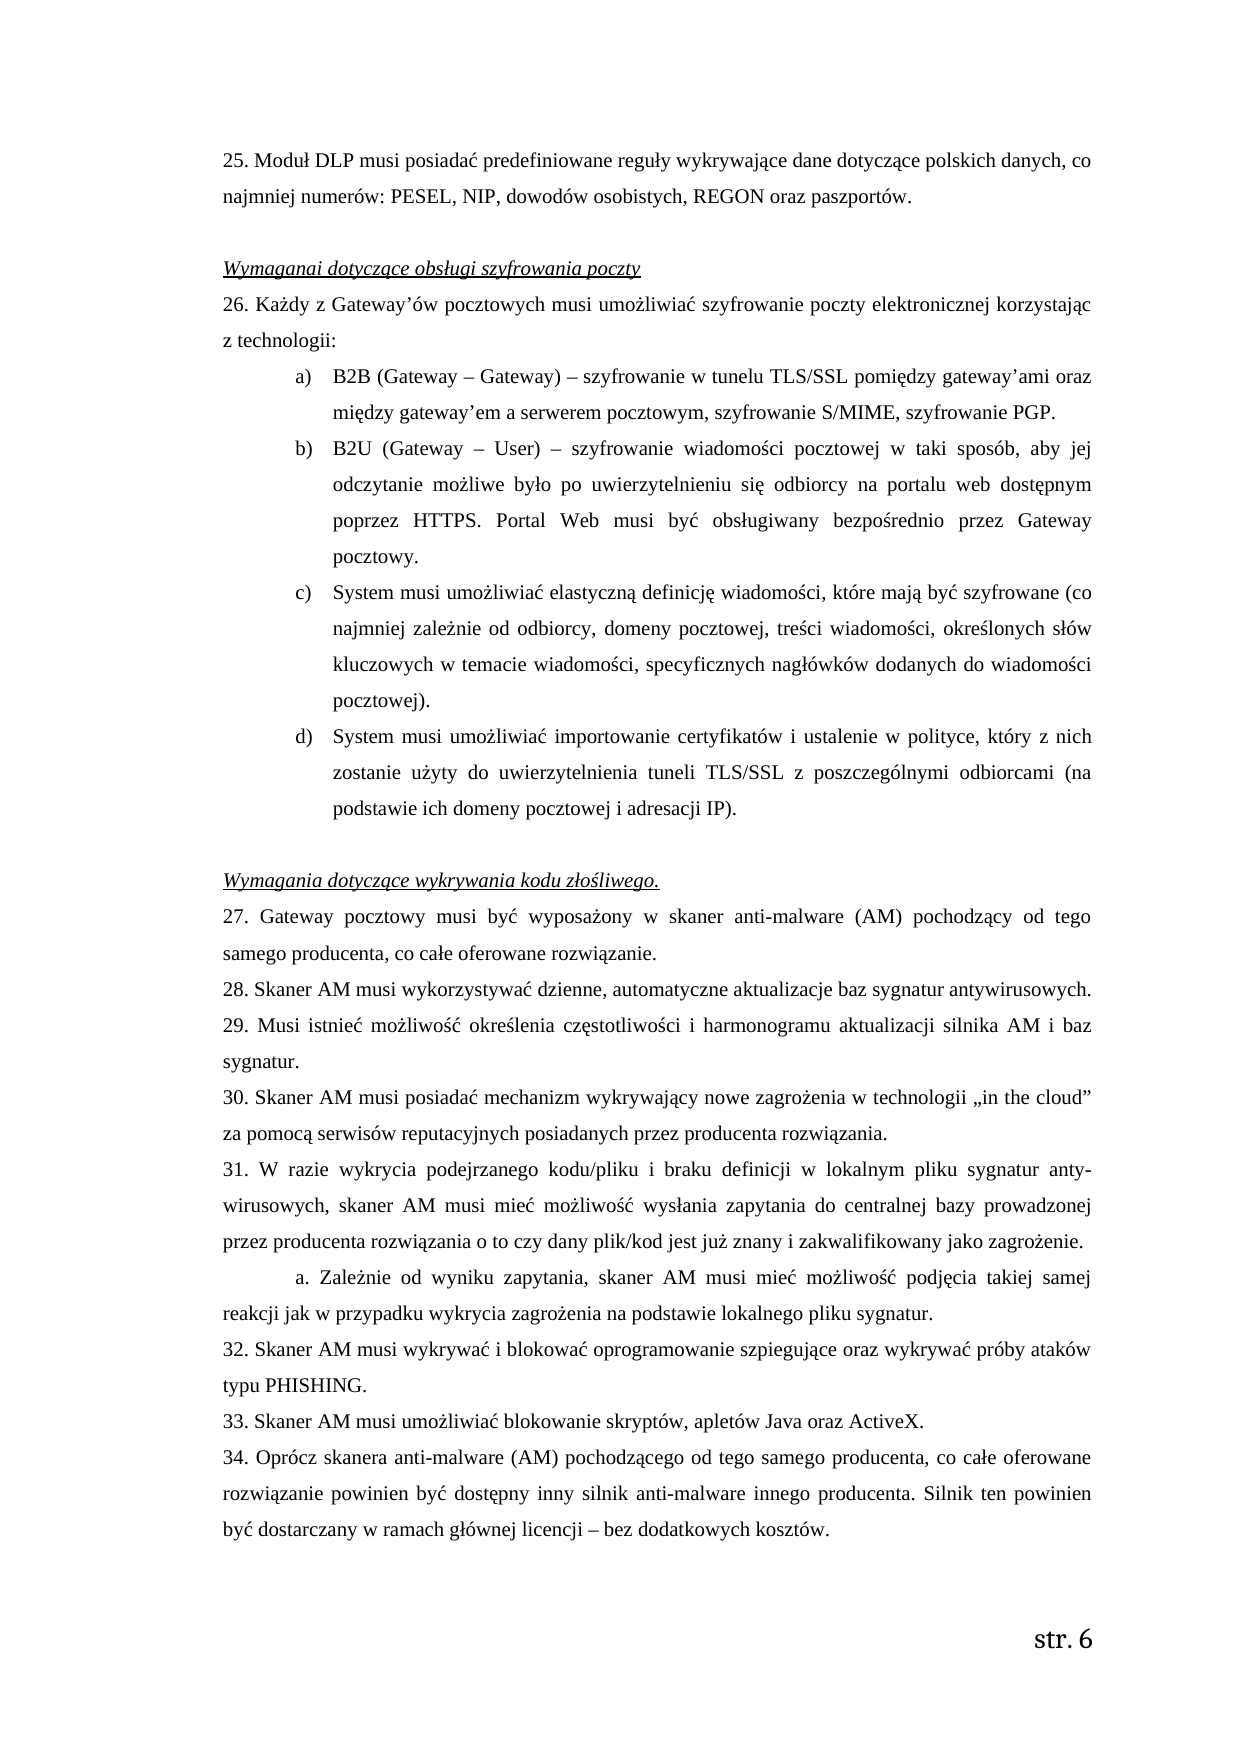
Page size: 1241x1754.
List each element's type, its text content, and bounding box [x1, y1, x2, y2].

list a. Zależnie od wyniku zapytania, skaner AM musi mieć możliwość podjęcia takiej samej reakcji jak w przypadku wykrycia zagrożenia na podstawie lokalnego pliku sygnatur. [223, 1265, 1093, 1325]
list 32. Skaner AM musi wykrywać i blokować oprogramowanie szpiegujące oraz wykrywać próby ataków typu PHISHING. [223, 1337, 1093, 1397]
list 31. W razie wykrycia podejrzanego kodu/pliku i braku definicji w lokalnym pliku sygnatur anty-wirusowych, skaner AM musi mieć możliwość wysłania zapytania do centralnej bazy prowadzonej przez producenta rozwiązania o to czy dany plik/kod jest już znany i zakwalifikowany jako zagrożenie. [223, 1157, 1093, 1253]
list B2U (Gateway – User) – szyfrowanie wiadomości pocztowej w taki sposób, aby jej odczytanie możliwe było po uwierzytelnieniu się odbiorcy na portalu web dostępnym poprzez HTTPS. Portal Web musi być obsługiwany bezpośrednio przez Gateway pocztowy. [295, 436, 1093, 568]
list 28. Skaner AM musi wykorzystywać dzienne, automatyczne aktualizacje baz sygnatur antywirusowych. [223, 977, 1093, 1001]
list System musi umożliwiać elastyczną definicję wiadomości, które mają być szyfrowane (co najmniej zależnie od odbiorcy, domeny pocztowej, treści wiadomości, określonych słów kluczowych w temacie wiadomości, specyficznych nagłówków dodanych do wiadomości pocztowej). [295, 580, 1093, 712]
list 33. Skaner AM musi umożliwiać blokowanie skryptów, apletów Java oraz ActiveX. [223, 1409, 1093, 1433]
list 26. Każdy z Gateway’ów pocztowych musi umożliwiać szyfrowanie poczty elektronicznej korzystając z technologii: [223, 292, 1093, 352]
list 29. Musi istnieć możliwość określenia częstotliwości i harmonogramu aktualizacji silnika AM i baz sygnatur. [223, 1013, 1093, 1073]
list System musi umożliwiać importowanie certyfikatów i ustalenie w polityce, który z nich zostanie użyty do uwierzytelnienia tuneli TLS/SSL z poszczególnymi odbiorcami (na podstawie ich domeny pocztowej i adresacji IP). [295, 724, 1093, 820]
list 34. Oprócz skanera anti-malware (AM) pochodzącego od tego samego producenta, co całe oferowane rozwiązanie powinien być dostępny inny silnik anti-malware innego producenta. Silnik ten powinien być dostarczany w ramach głównej licencji – bez dodatkowych kosztów. [223, 1445, 1093, 1541]
list 27. Gateway pocztowy musi być wyposażony w skaner anti-malware (AM) pochodzący od tego samego producenta, co całe oferowane rozwiązanie. [223, 904, 1093, 964]
list B2B (Gateway – Gateway) – szyfrowanie w tunelu TLS/SSL pomiędzy gateway’ami oraz między gateway’em a serwerem pocztowym, szyfrowanie S/MIME, szyfrowanie PGP. [295, 364, 1093, 424]
list Wymagania dotyczące wykrywania kodu złośliwego. [223, 868, 1093, 892]
list Wymaganai dotyczące obsługi szyfrowania poczty [223, 256, 1093, 280]
list 25. Moduł DLP musi posiadać predefiniowane reguły wykrywające dane dotyczące polskich danych, co najmniej numerów: PESEL, NIP, dowodów osobistych, REGON oraz paszportów. [223, 148, 1093, 208]
list 30. Skaner AM musi posiadać mechanizm wykrywający nowe zagrożenia w technologii „in the cloud” za pomocą serwisów reputacyjnych posiadanych przez producenta rozwiązania. [223, 1085, 1093, 1145]
